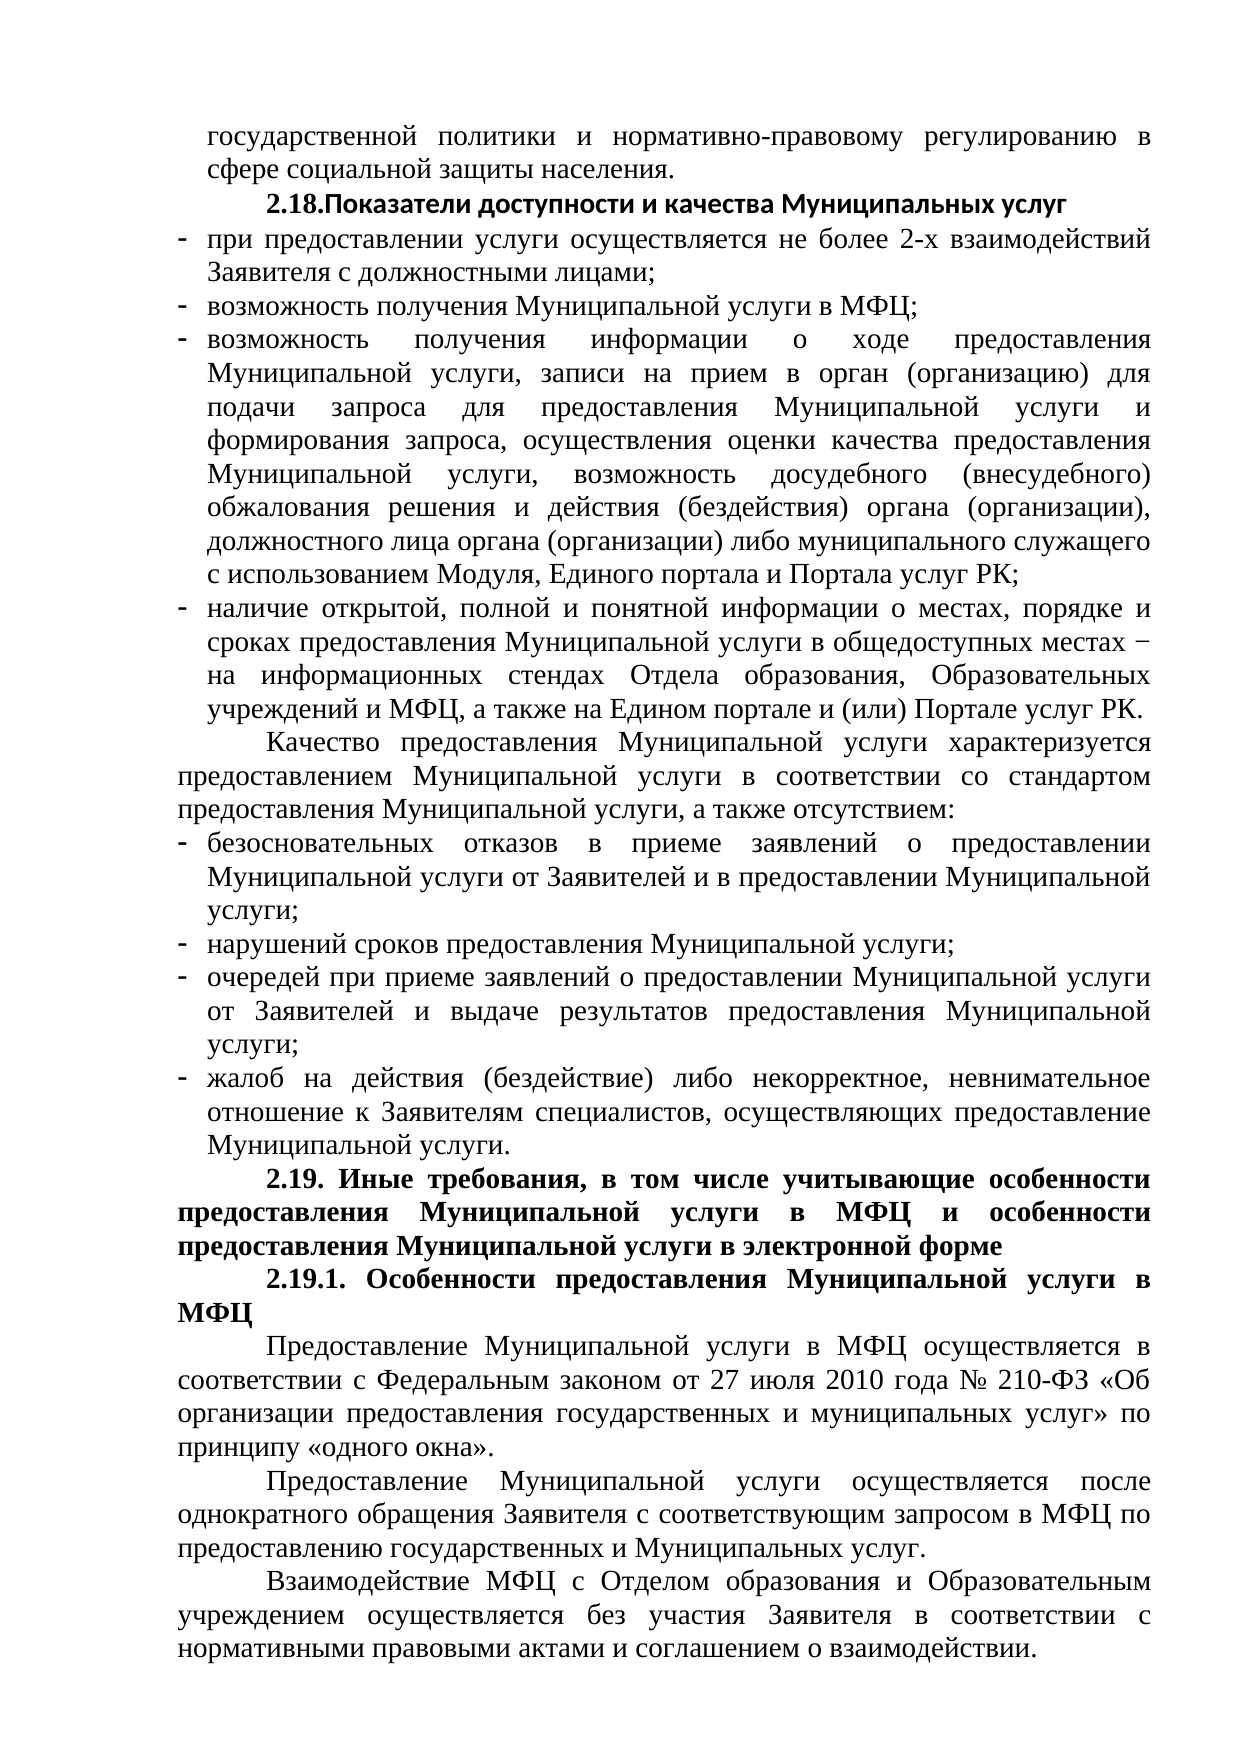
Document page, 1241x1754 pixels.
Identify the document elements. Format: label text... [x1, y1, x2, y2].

list наличие открытой, полной и понятной информации о местах, порядке и сроках предоставления Муниципальной услуги в общедоступных местах − на информационных стендах Отдела образования, Образовательных учреждений и МФЦ, а также на Едином портале и (или) Портале услуг РК. [177, 590, 1152, 724]
list нарушений сроков предоставления Муниципальной услуги; [177, 926, 1152, 959]
list очередей при приеме заявлений о предоставлении Муниципальной услуги от Заявителей и выдаче результатов предоставления Муниципальной услуги; [177, 959, 1152, 1060]
list возможность получения Муниципальной услуги в МФЦ; [177, 288, 1152, 322]
text 2.19.1. Особенности предоставления Муниципальной услуги в МФЦ [177, 1261, 1152, 1328]
list при предоставлении услуги осуществляется не более 2-х взаимодействий Заявителя с должностными лицами; [177, 221, 1152, 288]
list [177, 118, 1152, 185]
text Предоставление Муниципальной услуги в МФЦ осуществляется в соответствии с Федеральным законом от 27 июля 2010 года № 210-ФЗ «Об организации предоставления государственных и муниципальных услуг» по принципу «одного окна». [177, 1328, 1152, 1463]
list безосновательных отказов в приеме заявлений о предоставлении Муниципальной услуги от Заявителей и в предоставлении Муниципальной услуги; [177, 825, 1152, 926]
text 2.19. Иные требования, в том числе учитывающие особенности предоставления Муниципальной услуги в МФЦ и особенности предоставления Муниципальной услуги в электронной форме [177, 1161, 1152, 1261]
text 2.18.Показатели доступности и качества Муниципальных услуг [177, 185, 1152, 221]
list жалоб на действия (бездействие) либо некорректное, невнимательное отношение к Заявителям специалистов, осуществляющих предоставление Муниципальной услуги. [177, 1060, 1152, 1161]
text Предоставление Муниципальной услуги осуществляется после однократного обращения Заявителя с соответствующим запросом в МФЦ по предоставлению государственных и Муниципальных услуг. [177, 1463, 1152, 1563]
text Взаимодействие МФЦ с Отделом образования и Образовательным учреждением осуществляется без участия Заявителя в соответствии с нормативными правовыми актами и соглашением о взаимодействии. [177, 1563, 1152, 1664]
list возможность получения информации о ходе предоставления Муниципальной услуги, записи на прием в орган (организацию) для подачи запроса для предоставления Муниципальной услуги и формирования запроса, осуществления оценки качества предоставления Муниципальной услуги, возможность досудебного (внесудебного) обжалования решения и действия (бездействия) органа (организации), должностного лица органа (организации) либо муниципального служащего с использованием Модуля, Единого портала и Портала услуг РК; [177, 322, 1152, 590]
text Качество предоставления Муниципальной услуги характеризуется предоставлением Муниципальной услуги в соответствии со стандартом предоставления Муниципальной услуги, а также отсутствием: [177, 724, 1152, 825]
